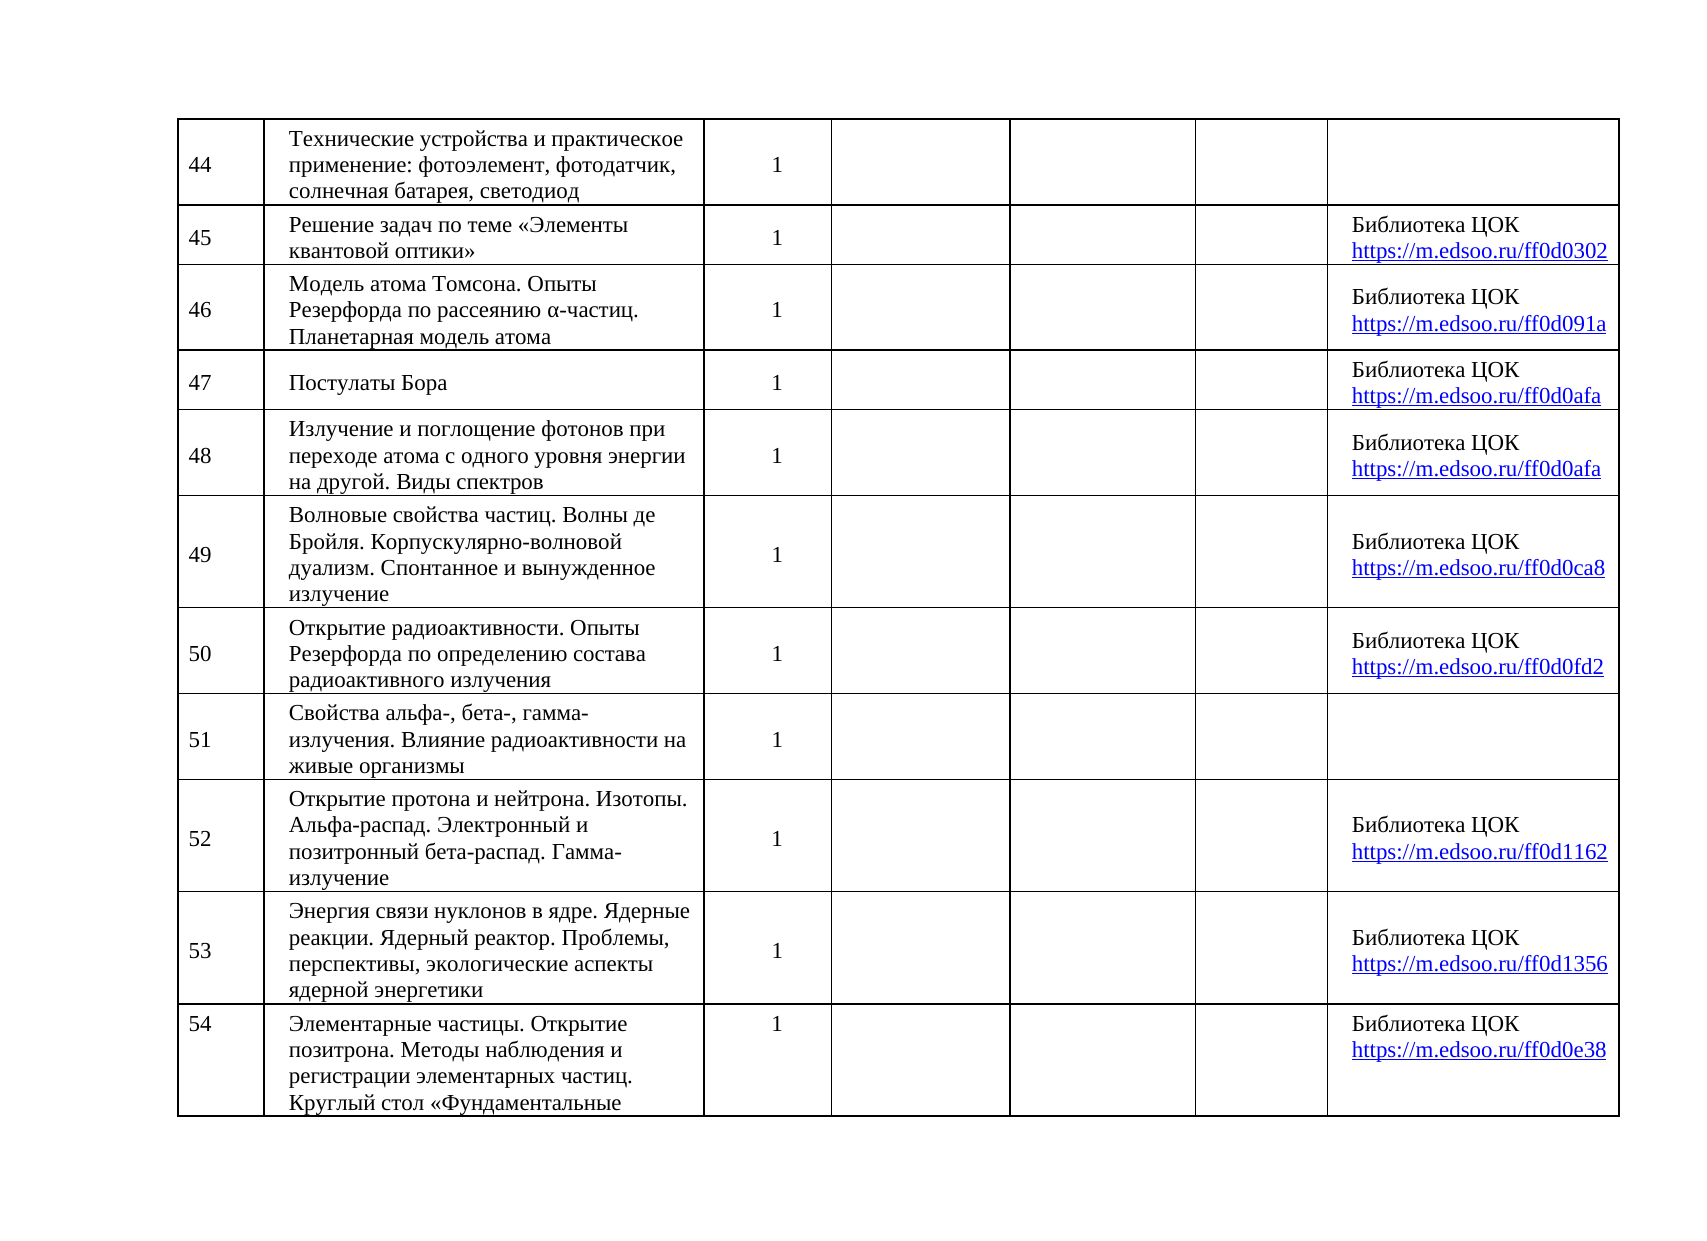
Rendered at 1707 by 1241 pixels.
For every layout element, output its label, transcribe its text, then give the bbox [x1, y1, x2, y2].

table_cell Библиотека ЦОК https://m.edsoo.ru/ff0d1356 [1328, 892, 1618, 1003]
table_cell [1011, 694, 1195, 778]
table_cell 44 [179, 120, 263, 204]
table_cell [1196, 1005, 1327, 1115]
table_cell [832, 120, 1009, 204]
table_cell [1011, 1005, 1195, 1115]
table_cell [832, 351, 1009, 409]
table_cell Открытие протона и нейтрона. Изотопы. Альфа-распад. Электронный и позитронный бета-распад. Гамма-излучение [265, 780, 703, 891]
table_cell [1196, 608, 1327, 693]
table_cell 1 [705, 351, 831, 409]
table_cell Библиотека ЦОК https://m.edsoo.ru/ff0d091a [1328, 265, 1618, 349]
table_cell [1196, 410, 1327, 494]
table_cell [1196, 265, 1327, 349]
table_cell [1196, 496, 1327, 607]
table_cell 45 [179, 206, 263, 263]
table_cell [1328, 120, 1618, 204]
table_cell Постулаты Бора [265, 351, 703, 409]
table_cell [832, 496, 1009, 607]
table_cell [1011, 892, 1195, 1003]
table_cell Библиотека ЦОК https://m.edsoo.ru/ff0d0afa [1328, 410, 1618, 494]
table_cell Библиотека ЦОК https://m.edsoo.ru/ff0d0afa [1328, 351, 1618, 409]
table_cell [1196, 694, 1327, 778]
table_cell 1 [705, 1005, 831, 1115]
table_cell 47 [179, 351, 263, 409]
table_cell Излучение и поглощение фотонов при переходе атома с одного уровня энергии на другой. Виды спектров [265, 410, 703, 494]
table_cell Энергия связи нуклонов в ядре. Ядерные реакции. Ядерный реактор. Проблемы, перспективы, экологические аспекты ядерной энергетики [265, 892, 703, 1003]
table_cell [832, 206, 1009, 263]
table_cell Модель атома Томсона. Опыты Резерфорда по рассеянию α-частиц. Планетарная модель атома [265, 265, 703, 349]
table_cell [832, 265, 1009, 349]
table_cell [832, 1005, 1009, 1115]
table_cell Библиотека ЦОК https://m.edsoo.ru/ff0d0fd2 [1328, 608, 1618, 693]
table_cell Открытие радиоактивности. Опыты Резерфорда по определению состава радиоактивного излучения [265, 608, 703, 693]
table_cell 50 [179, 608, 263, 693]
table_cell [265, 1005, 703, 1115]
table_cell [1328, 694, 1618, 778]
table_cell Библиотека ЦОК https://m.edsoo.ru/ff0d0ca8 [1328, 496, 1618, 607]
table_cell [1011, 410, 1195, 494]
table_cell Технические устройства и практическое применение: фотоэлемент, фотодатчик, солнечная батарея, светодиод [265, 120, 703, 204]
table_cell [1196, 780, 1327, 891]
table_cell Свойства альфа-, бета-, гамма-излучения. Влияние радиоактивности на живые организмы [265, 694, 703, 778]
table_cell 48 [179, 410, 263, 494]
table_cell 52 [179, 780, 263, 891]
table_cell [832, 694, 1009, 778]
table_cell 1 [705, 410, 831, 494]
table_cell [1196, 351, 1327, 409]
table_cell Волновые свойства частиц. Волны де Бройля. Корпускулярно-волновой дуализм. Спонтанное и вынужденное излучение [265, 496, 703, 607]
table_cell [1011, 608, 1195, 693]
table_cell Решение задач по теме «Элементы квантовой оптики» [265, 206, 703, 263]
table_cell 1 [705, 892, 831, 1003]
table_cell 1 [705, 608, 831, 693]
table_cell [1328, 1005, 1618, 1115]
table_cell Библиотека ЦОК https://m.edsoo.ru/ff0d1162 [1328, 780, 1618, 891]
table_cell [1196, 206, 1327, 263]
table_cell 46 [179, 265, 263, 349]
table_cell [1196, 120, 1327, 204]
table_cell 49 [179, 496, 263, 607]
table_cell 53 [179, 892, 263, 1003]
table_cell [1011, 780, 1195, 891]
table_cell [1196, 892, 1327, 1003]
table_cell [832, 608, 1009, 693]
table_cell [832, 892, 1009, 1003]
table_cell [1011, 206, 1195, 263]
table_cell 51 [179, 694, 263, 778]
table_cell [832, 780, 1009, 891]
table_cell 1 [705, 496, 831, 607]
table_cell 1 [705, 780, 831, 891]
table_cell 1 [705, 265, 831, 349]
table_cell 1 [705, 694, 831, 778]
table_cell Библиотека ЦОК https://m.edsoo.ru/ff0d0302 [1328, 206, 1618, 263]
table_cell [1011, 496, 1195, 607]
table_cell [832, 410, 1009, 494]
table_cell [1011, 351, 1195, 409]
table_cell [1011, 120, 1195, 204]
table_cell 1 [705, 206, 831, 263]
table_cell 1 [705, 120, 831, 204]
table_cell 54 [179, 1005, 263, 1115]
table_cell [1011, 265, 1195, 349]
